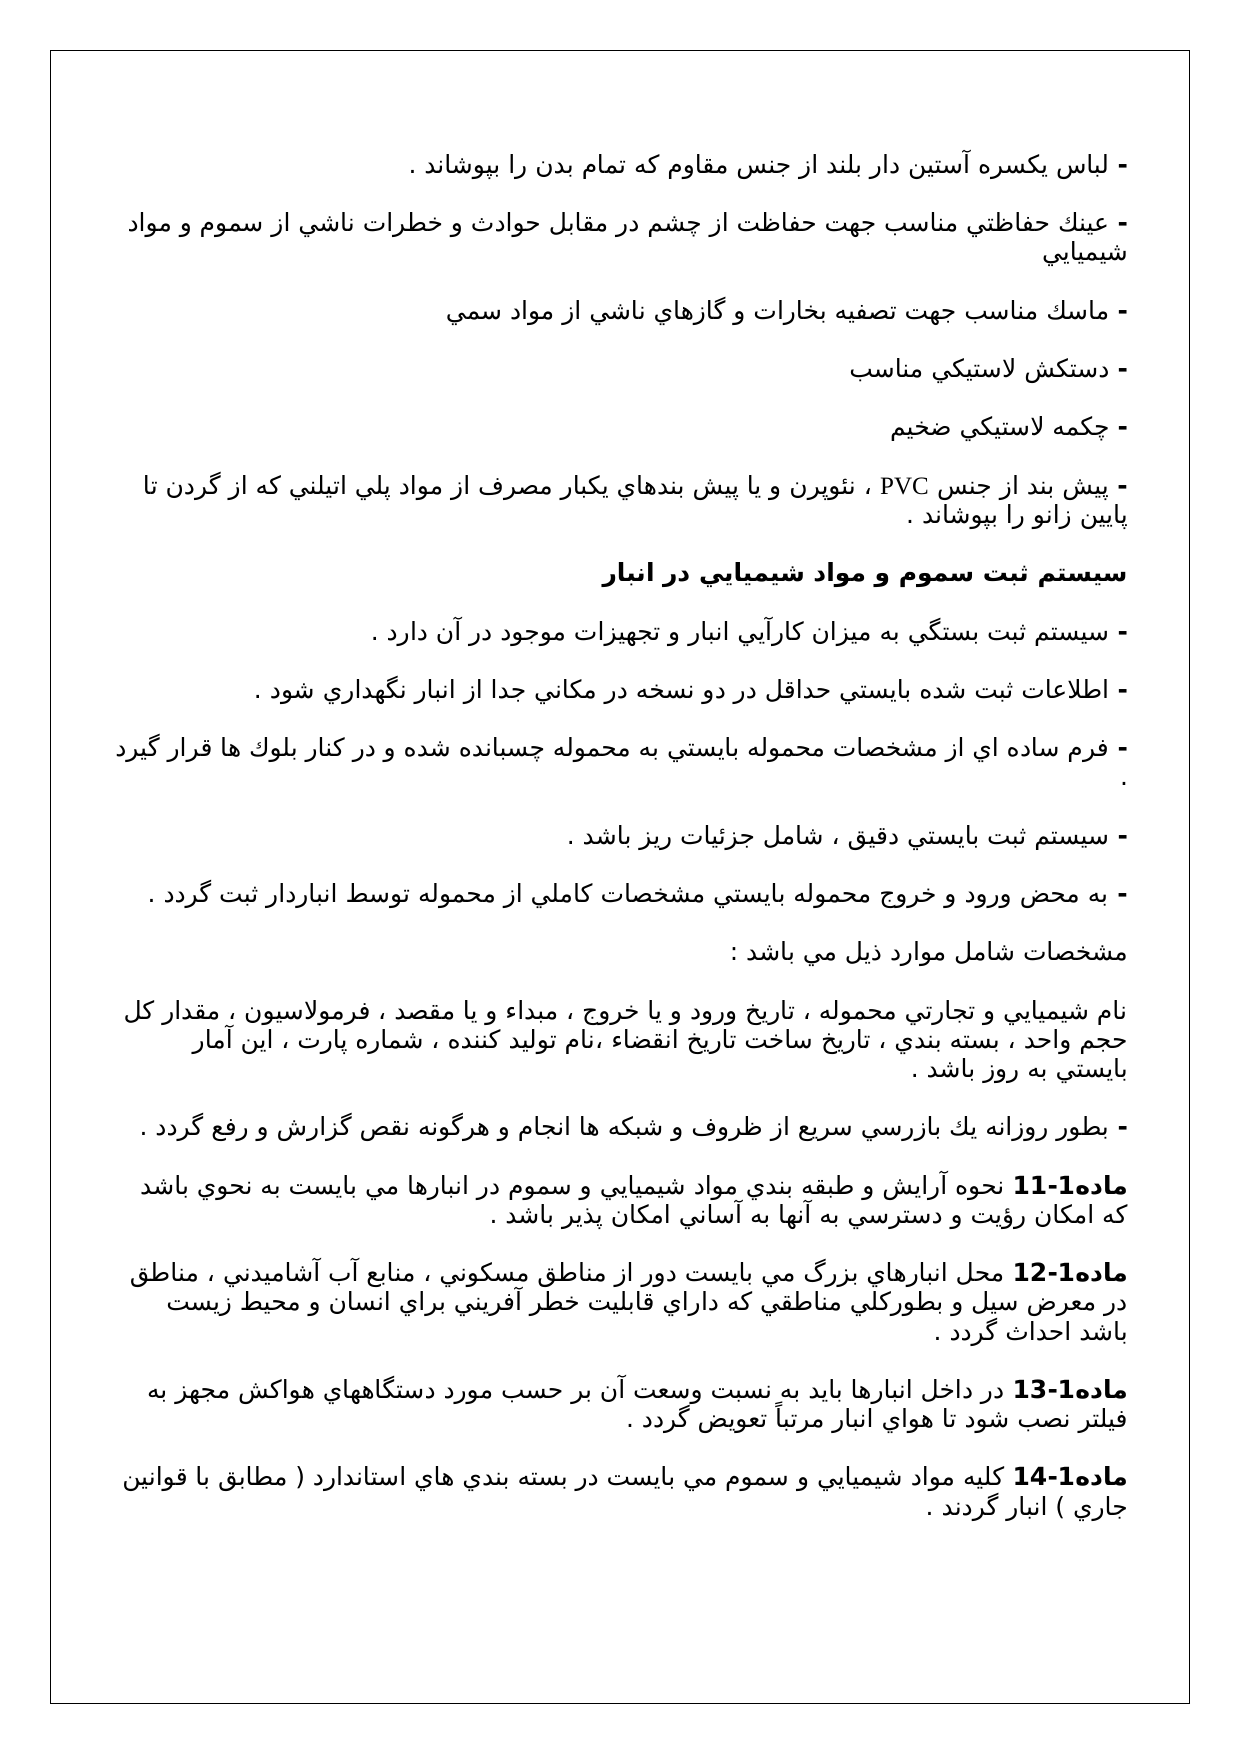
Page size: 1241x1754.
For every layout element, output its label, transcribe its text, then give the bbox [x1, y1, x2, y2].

text - دستكش لاستيكي مناسب [112, 354, 1128, 383]
text - عينك حفاظتي مناسب جهت حفاظت از چشم در مقابل حوادث و خطرات ناشي از سموم و مواد شيميايي [112, 208, 1128, 267]
text - چكمه لاستيكي ضخيم [112, 412, 1128, 442]
text ماده1-12 محل انبارهاي بزرگ مي بايست دور از مناطق مسكوني ، منابع آب آشاميدني ، مناطق در معرض سيل و بطوركلي مناطقي كه داراي قابليت خطر آفريني براي انسان و محيط زيست باشد احداث گردد . [112, 1258, 1128, 1346]
text - سيستم ثبت بايستي دقيق ، شامل جزئيات ريز باشد . [112, 821, 1128, 850]
text سيستم ثبت سموم و مواد شيميايي در انبار [112, 558, 1128, 588]
text - اطلاعات ثبت شده بايستي حداقل در دو نسخه در مكاني جدا از انبار نگهداري شود . [112, 675, 1128, 704]
text - به محض ورود و خروج محموله بايستي مشخصات كاملي از محموله توسط انباردار ثبت گردد . [112, 879, 1128, 908]
text - پيش بند از جنس PVC ، نئوپرن و يا پيش بندهاي يكبار مصرف از مواد پلي اتيلني كه از گردن تا پايين زانو را بپوشاند . [112, 471, 1128, 529]
text - ماسك مناسب جهت تصفيه بخارات و گازهاي ناشي از مواد سمي [112, 296, 1128, 325]
text ماده1-14 كليه مواد شيميايي و سموم مي بايست در بسته بندي هاي استاندارد ( مطابق با قوانين جاري ) انبار گردند . [112, 1463, 1128, 1521]
text ماده1-11 نحوه آرايش و طبقه بندي مواد شيميايي و سموم در انبارها مي بايست به نحوي باشد كه امكان رؤيت و دسترسي به آنها به آساني امكان پذير باشد . [112, 1171, 1128, 1229]
text نام شيميايي و تجارتي محموله ، تاريخ ورود و يا خروج ، مبداء و يا مقصد ، فرمولاسيون ، مقدار كل حجم واحد ، بسته بندي ، تاريخ ساخت تاريخ انقضاء ،‌نام توليد كننده ، شماره پارت ، اين آمار بايستي به روز باشد . [112, 996, 1128, 1083]
text مشخصات شامل موارد ذيل مي باشد : [112, 938, 1128, 967]
text - بطور روزانه يك بازرسي سريع از ظروف و شبكه ها انجام و هرگونه نقص گزارش و رفع گردد . [112, 1113, 1128, 1142]
text - لباس يكسره آستين دار بلند از جنس مقاوم كه تمام بدن را بپوشاند . [112, 150, 1128, 179]
text - سيستم ثبت بستگي به ميزان كارآيي انبار و تجهيزات موجود در آن دارد . [112, 617, 1128, 646]
text ماده1-13 در داخل انبارها بايد به نسبت وسعت آن بر حسب مورد دستگاههاي هواكش مجهز به فيلتر نصب شود تا هواي انبار مرتباً تعويض گردد . [112, 1375, 1128, 1433]
text - فرم ساده اي از مشخصات محموله بايستي به محموله چسبانده شده و در كنار بلوك ها قرار گيرد . [112, 733, 1128, 792]
